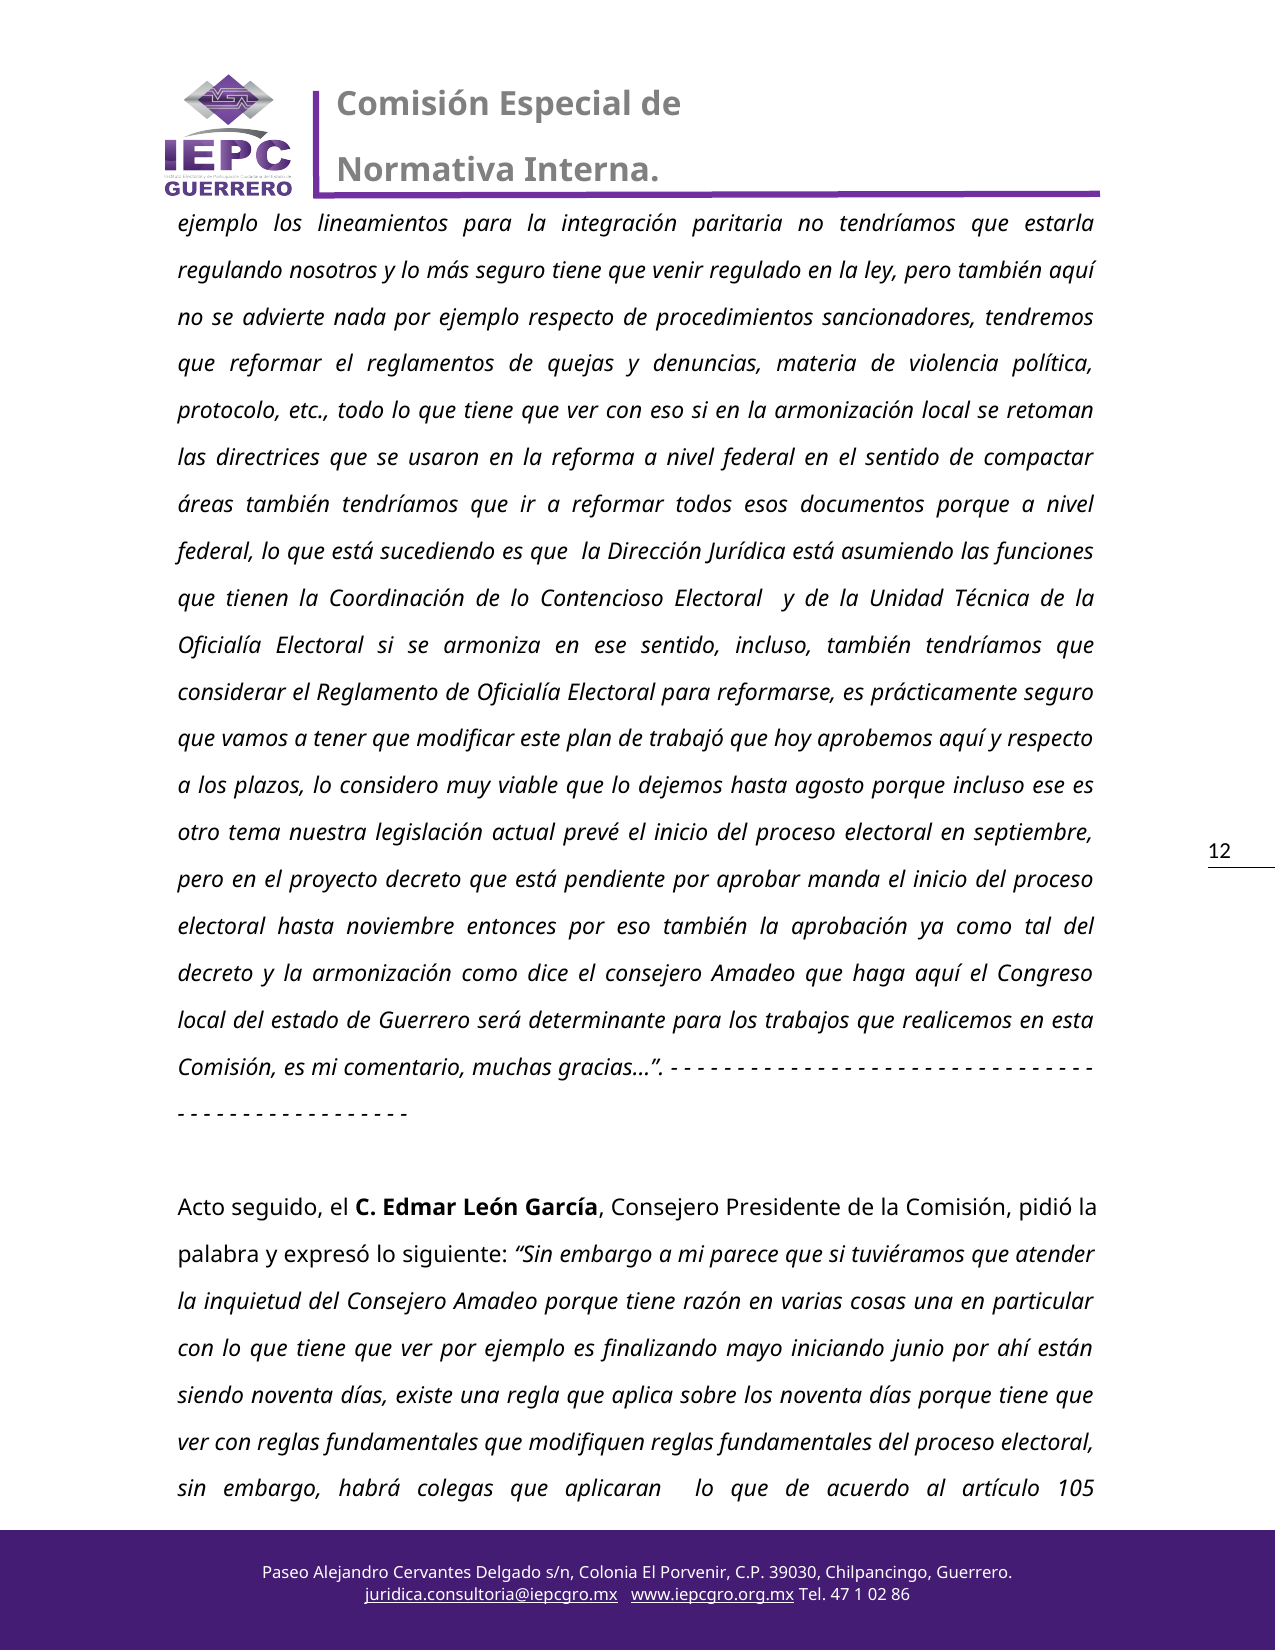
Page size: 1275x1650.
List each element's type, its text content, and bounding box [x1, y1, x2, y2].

picture [157, 70, 299, 201]
picture [0, 1530, 1275, 1650]
